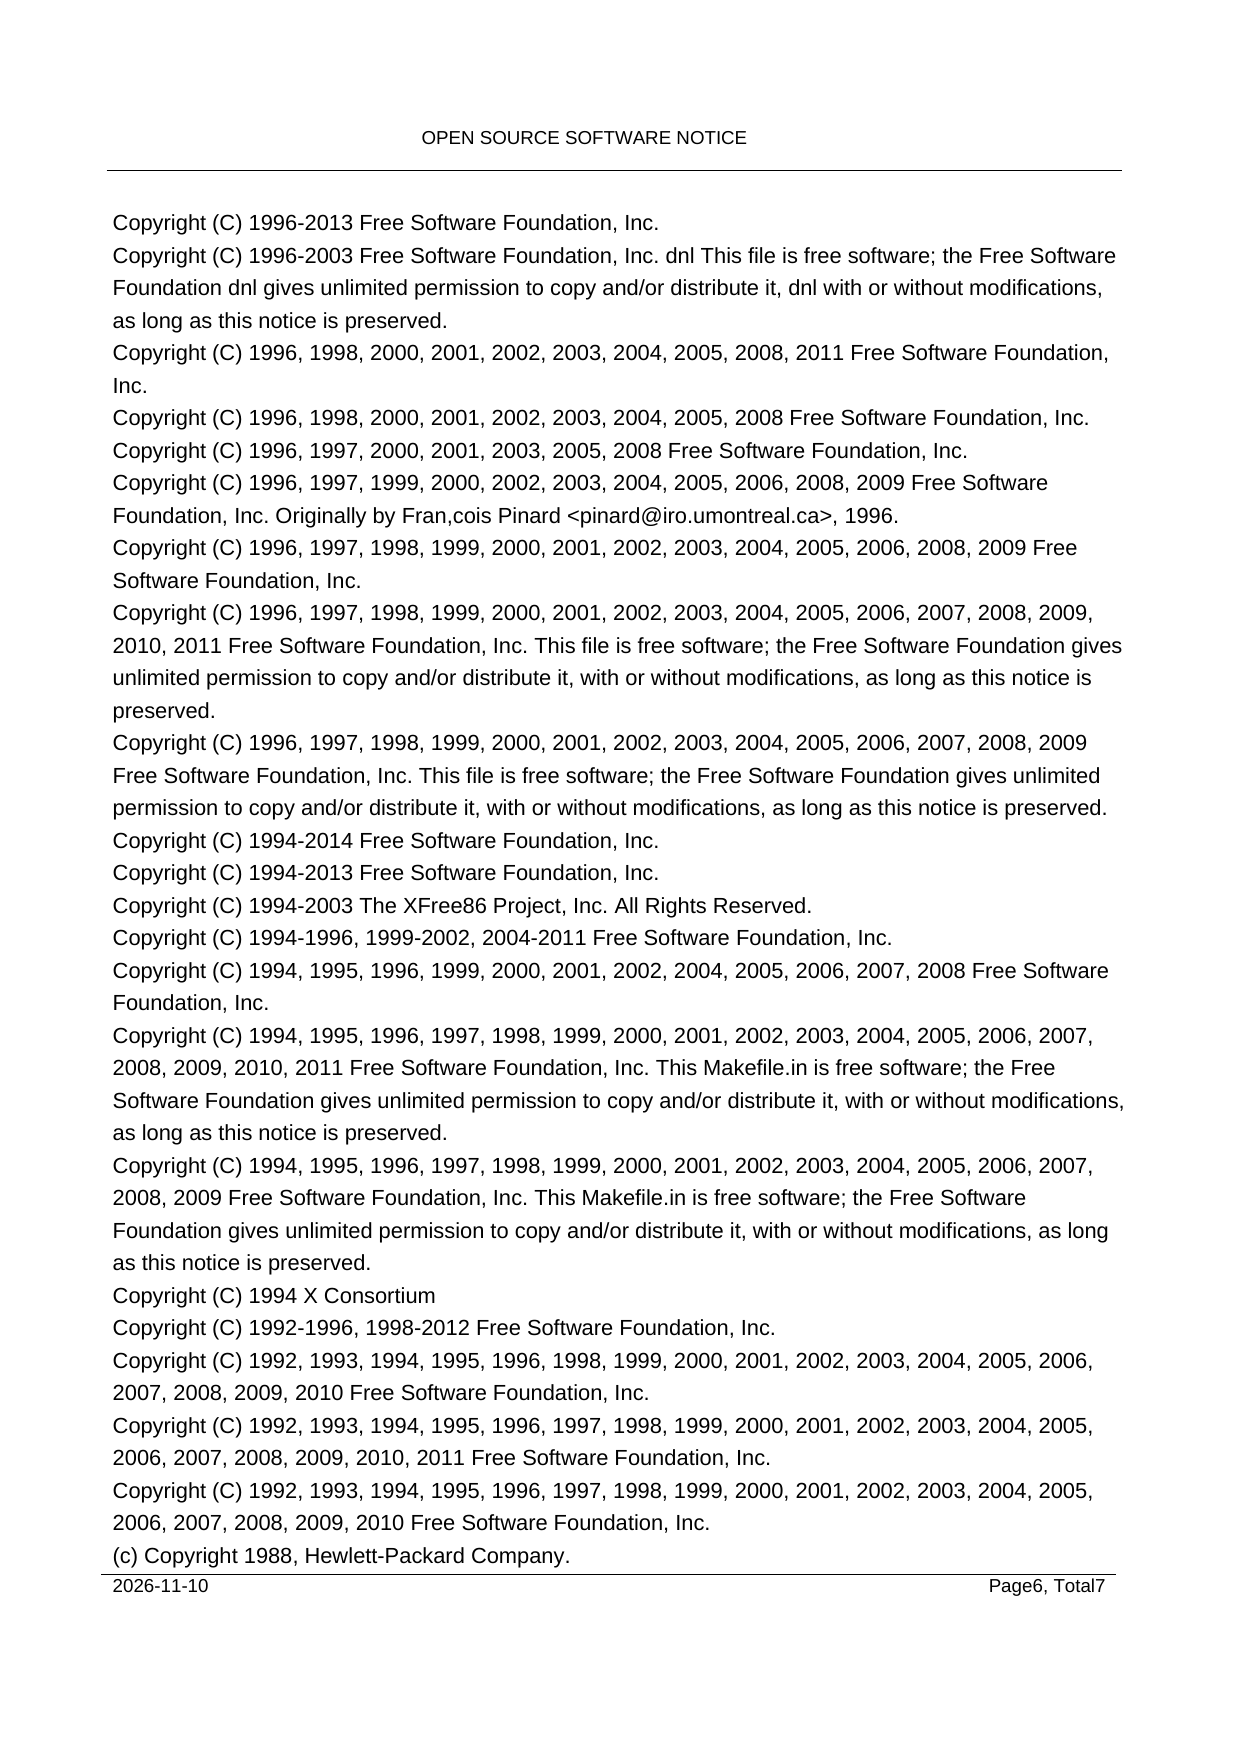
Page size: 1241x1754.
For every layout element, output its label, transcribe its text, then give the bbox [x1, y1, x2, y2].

text Copyright (C) 1996, 1997, 1999, 2000, 2002, 2003, 2004, 2005, 2006, 2008, 2009 Free Software Foundation, Inc. Originally by Fran,cois Pinard <pinard@iro.umontreal.ca>, 1996. [112, 466, 1128, 531]
text Copyright (C) 1994-2003 The XFree86 Project, Inc. All Rights Reserved. [112, 889, 1128, 921]
text Copyright (C) 1994, 1995, 1996, 1999, 2000, 2001, 2002, 2004, 2005, 2006, 2007, 2008 Free Software Foundation, Inc. [112, 954, 1128, 1019]
text Copyright (C) 1994-2014 Free Software Foundation, Inc. [112, 824, 1128, 856]
text Copyright (C) 1996, 1997, 1998, 1999, 2000, 2001, 2002, 2003, 2004, 2005, 2006, 2007, 2008, 2009 Free Software Foundation, Inc. This file is free software; the Free Software Foundation gives unlimited permission to copy and/or distribute it, with or without modifications, as long as this notice is preserved. [112, 726, 1128, 824]
text Copyright (C) 1996, 1997, 1998, 1999, 2000, 2001, 2002, 2003, 2004, 2005, 2006, 2007, 2008, 2009, 2010, 2011 Free Software Foundation, Inc. This file is free software; the Free Software Foundation gives unlimited permission to copy and/or distribute it, with or without modifications, as long as this notice is preserved. [112, 596, 1128, 726]
text Copyright (C) 1994, 1995, 1996, 1997, 1998, 1999, 2000, 2001, 2002, 2003, 2004, 2005, 2006, 2007, 2008, 2009, 2010, 2011 Free Software Foundation, Inc. This Makefile.in is free software; the Free Software Foundation gives unlimited permission to copy and/or distribute it, with or without modifications, as long as this notice is preserved. [112, 1019, 1128, 1149]
text Copyright (C) 1996, 1997, 1998, 1999, 2000, 2001, 2002, 2003, 2004, 2005, 2006, 2008, 2009 Free Software Foundation, Inc. [112, 531, 1128, 596]
text Copyright (C) 1994, 1995, 1996, 1997, 1998, 1999, 2000, 2001, 2002, 2003, 2004, 2005, 2006, 2007, 2008, 2009 Free Software Foundation, Inc. This Makefile.in is free software; the Free Software Foundation gives unlimited permission to copy and/or distribute it, with or without modifications, as long as this notice is preserved. [112, 1149, 1128, 1279]
text Copyright (C) 1992, 1993, 1994, 1995, 1996, 1997, 1998, 1999, 2000, 2001, 2002, 2003, 2004, 2005, 2006, 2007, 2008, 2009, 2010, 2011 Free Software Foundation, Inc. [112, 1409, 1128, 1474]
text Copyright (C) 1996-2013 Free Software Foundation, Inc. [112, 206, 1128, 239]
text Copyright (C) 1994-1996, 1999-2002, 2004-2011 Free Software Foundation, Inc. [112, 921, 1128, 954]
text Copyright (C) 1992, 1993, 1994, 1995, 1996, 1997, 1998, 1999, 2000, 2001, 2002, 2003, 2004, 2005, 2006, 2007, 2008, 2009, 2010 Free Software Foundation, Inc. [112, 1474, 1128, 1539]
text Copyright (C) 1992-1996, 1998-2012 Free Software Foundation, Inc. [112, 1311, 1128, 1344]
text Copyright (C) 1996, 1998, 2000, 2001, 2002, 2003, 2004, 2005, 2008, 2011 Free Software Foundation, Inc. [112, 336, 1128, 401]
text Copyright (C) 1996, 1998, 2000, 2001, 2002, 2003, 2004, 2005, 2008 Free Software Foundation, Inc. [112, 401, 1128, 434]
text Copyright (C) 1992, 1993, 1994, 1995, 1996, 1998, 1999, 2000, 2001, 2002, 2003, 2004, 2005, 2006, 2007, 2008, 2009, 2010 Free Software Foundation, Inc. [112, 1344, 1128, 1409]
text (c) Copyright 1988, Hewlett-Packard Company. [112, 1539, 1128, 1571]
text Copyright (C) 1994-2013 Free Software Foundation, Inc. [112, 856, 1128, 889]
text Copyright (C) 1994 X Consortium [112, 1279, 1128, 1311]
text Copyright (C) 1996, 1997, 2000, 2001, 2003, 2005, 2008 Free Software Foundation, Inc. [112, 434, 1128, 466]
text Copyright (C) 1996-2003 Free Software Foundation, Inc. dnl This file is free software; the Free Software Foundation dnl gives unlimited permission to copy and/or distribute it, dnl with or without modifications, as long as this notice is preserved. [112, 239, 1128, 336]
